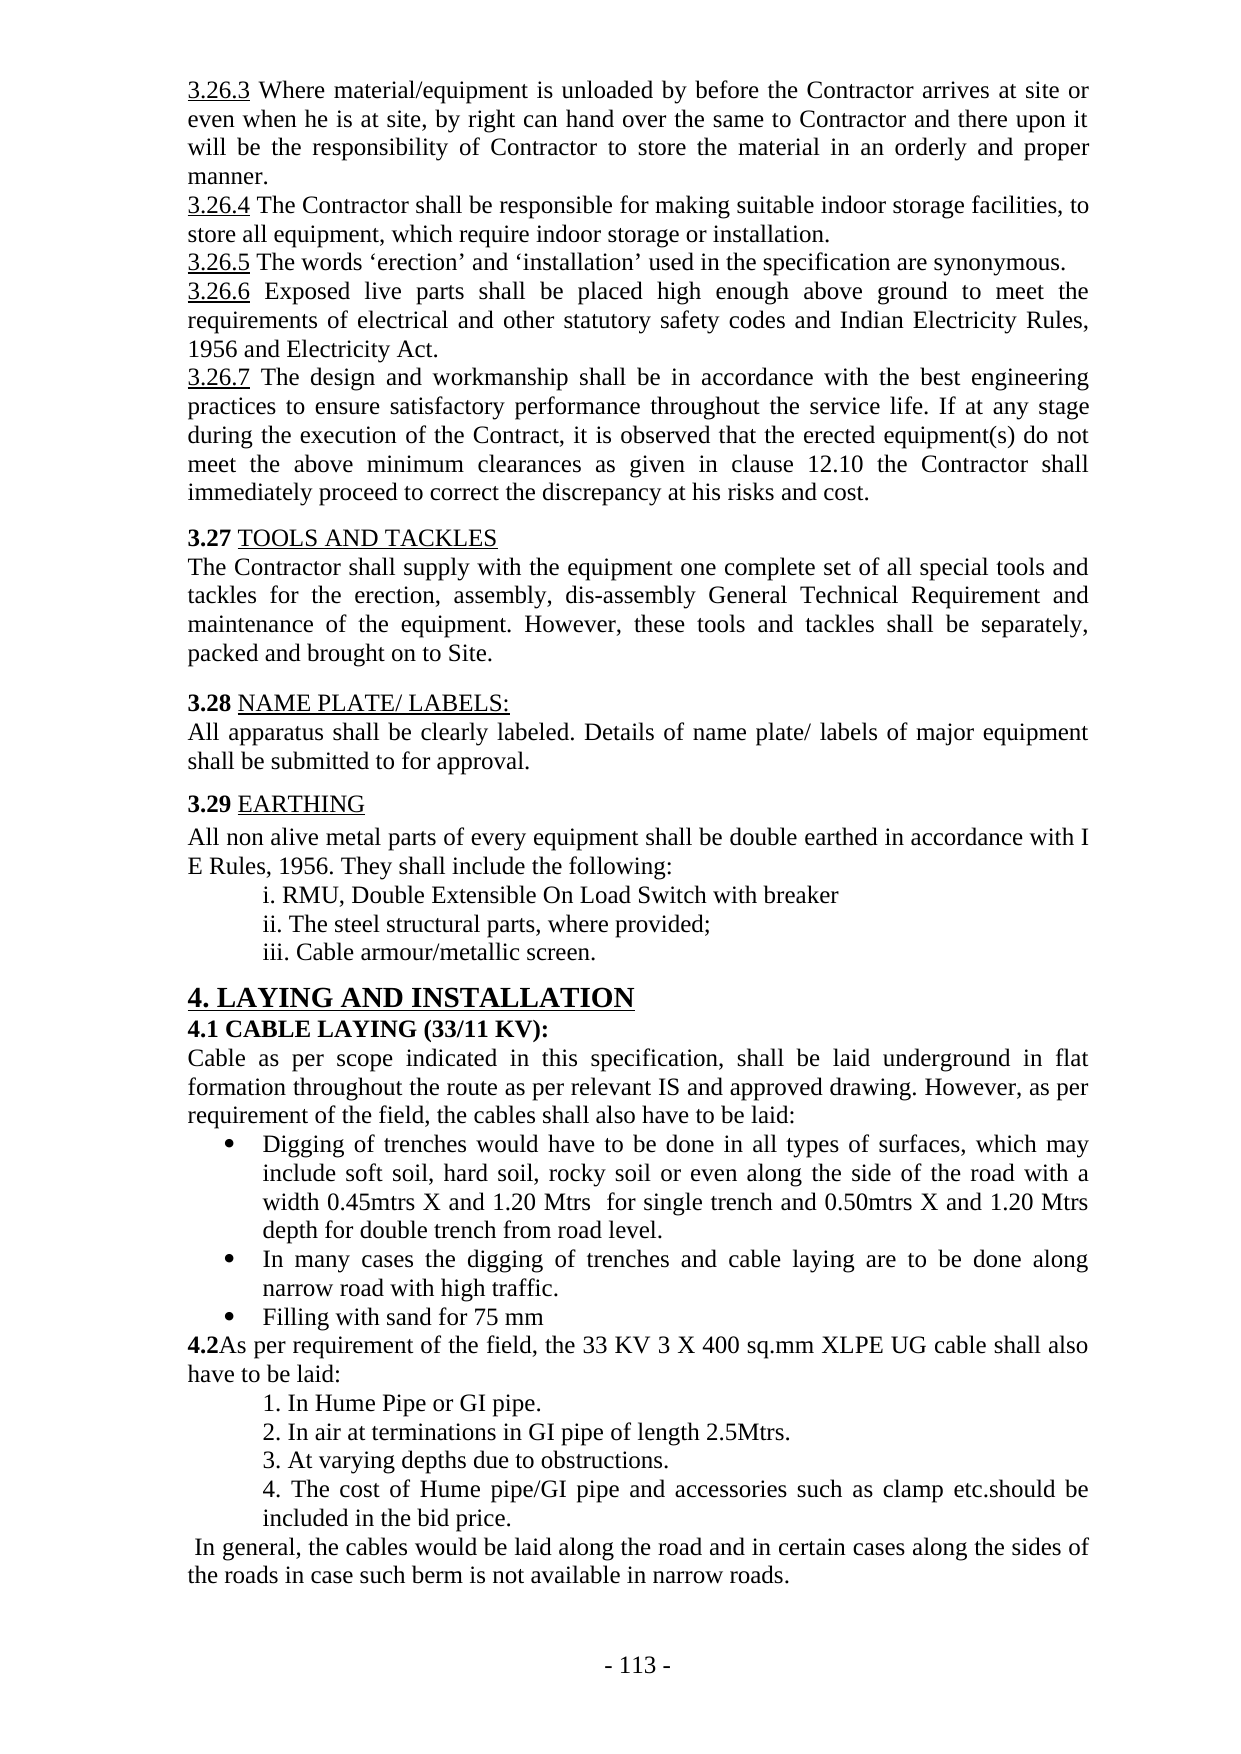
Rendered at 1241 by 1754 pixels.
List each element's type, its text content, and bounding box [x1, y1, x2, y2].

text 3.26.7 The design and workmanship shall be in accordance with the best engineering practices to ensure satisfactory performance throughout the service life. If at any stage during the execution of the Contract, it is observed that the erected equipment(s) do not meet the above minimum clearances as given in clause 12.10 the Contractor shall immediately proceed to correct the discrepancy at his risks and cost. [187, 362, 1090, 506]
text 3.27 TOOLS AND TACKLES [187, 523, 1090, 552]
text ii. The steel structural parts, where provided; [187, 909, 1090, 937]
text The Contractor shall supply with the equipment one complete set of all special tools and tackles for the erection, assembly, dis-assembly General Technical Requirement and maintenance of the equipment. However, these tools and tackles shall be separately, packed and brought on to Site. [187, 552, 1090, 667]
text 1. In Hume Pipe or GI pipe. [187, 1388, 1090, 1417]
list Digging of trenches would have to be done in all types of surfaces, which may include soft soil, hard soil, rocky soil or even along the side of the road with a width 0.45mtrs X and 1.20 Mtrs for single trench and 0.50mtrs X and 1.20 Mtrs depth for double trench from road level. [225, 1129, 1090, 1244]
text 4.1 CABLE LAYING (33/11 KV): [187, 1014, 1090, 1043]
text 4. The cost of Hume pipe/GI pipe and accessories such as clamp etc.should be included in the bid price. [262, 1474, 1090, 1532]
text 3.26.6 Exposed live parts shall be placed high enough above ground to meet the requirements of electrical and other statutory safety codes and Indian Electricity Rules, 1956 and Electricity Act. [187, 276, 1090, 362]
list Filling with sand for 75 mm [225, 1302, 1090, 1330]
text 3. At varying depths due to obstructions. [187, 1445, 1090, 1474]
text 3.26.4 The Contractor shall be responsible for making suitable indoor storage facilities, to store all equipment, which require indoor storage or installation. [187, 190, 1090, 247]
text i. RMU, Double Extensible On Load Switch with breaker [187, 880, 1090, 909]
text 3.28 NAME PLATE/ LABELS: [187, 688, 1090, 717]
text 4.2As per requirement of the field, the 33 KV 3 X 400 sq.mm XLPE UG cable shall also have to be laid: [187, 1330, 1090, 1388]
list In many cases the digging of trenches and cable laying are to be done along narrow road with high traffic. [225, 1244, 1090, 1302]
text 3.29 EARTHING [187, 789, 1090, 818]
text 4. LAYING AND INSTALLATION [187, 981, 1090, 1014]
text 3.26.3 Where material/equipment is unloaded by before the Contractor arrives at site or even when he is at site, by right can hand over the same to Contractor and there upon it will be the responsibility of Contractor to store the material in an orderly and proper manner. [187, 75, 1090, 190]
text All apparatus shall be clearly labeled. Details of name plate/ labels of major equipment shall be submitted to for approval. [187, 717, 1090, 774]
text 3.26.5 The words ‘erection’ and ‘installation’ used in the specification are synonymous. [187, 247, 1090, 276]
text iii. Cable armour/metallic screen. [187, 937, 1090, 966]
text Cable as per scope indicated in this specification, shall be laid underground in flat formation throughout the route as per relevant IS and approved drawing. However, as per requirement of the field, the cables shall also have to be laid: [187, 1043, 1090, 1129]
text 2. In air at terminations in GI pipe of length 2.5Mtrs. [187, 1417, 1090, 1445]
text All non alive metal parts of every equipment shall be double earthed in accordance with I E Rules, 1956. They shall include the following: [187, 822, 1090, 880]
text In general, the cables would be laid along the road and in certain cases along the sides of the roads in case such berm is not available in narrow roads. [187, 1532, 1090, 1589]
